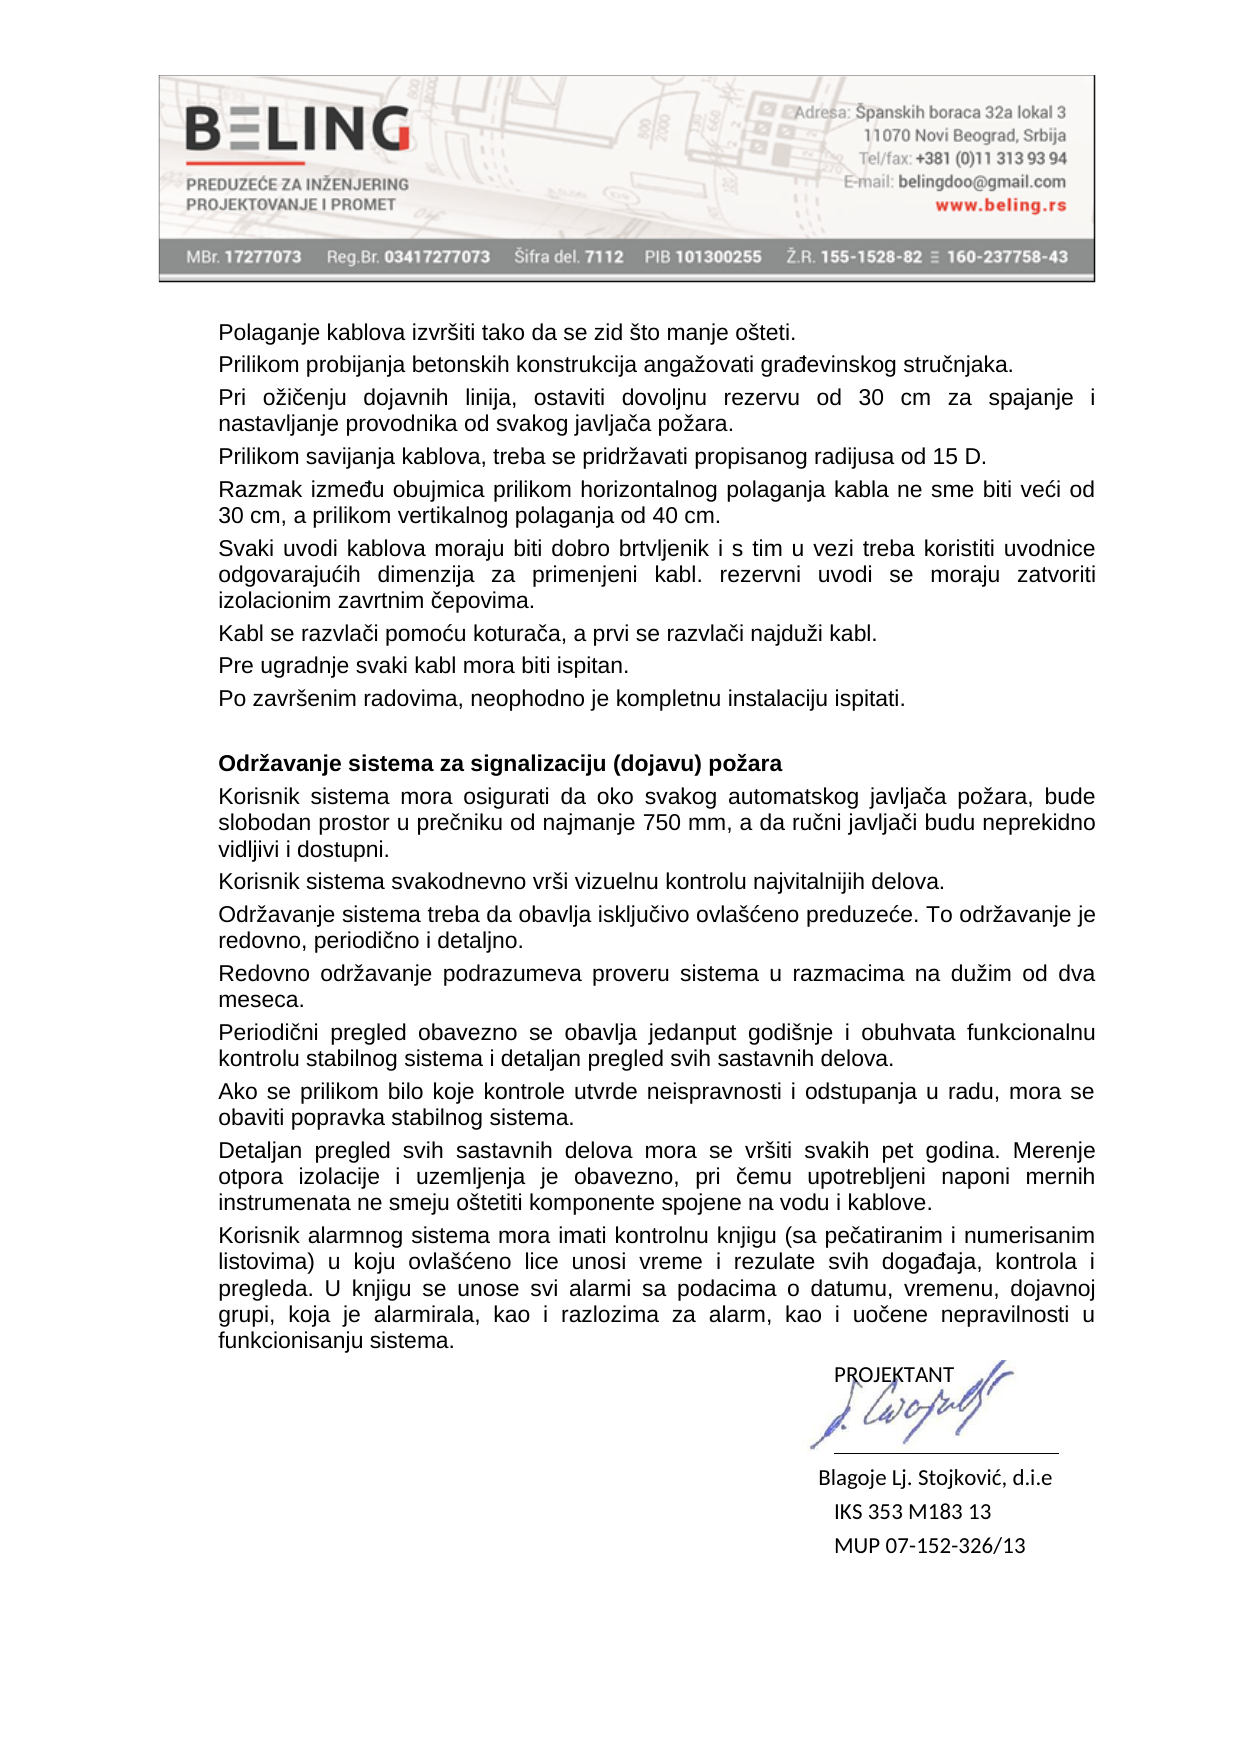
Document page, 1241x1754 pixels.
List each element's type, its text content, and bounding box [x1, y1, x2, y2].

picture [801, 1360, 1019, 1454]
text Kabl se razvlači pomoću koturača, a prvi se razvlači najduži kabl. [218, 620, 1096, 646]
text IKS 353 M183 13 [818, 1497, 1096, 1525]
text Periodični pregled obavezno se obavlja jedanput godišnje i obuhvata funkcionalnu kontrolu stabilnog sistema i detaljan pregled svih sastavnih delova. [218, 1019, 1096, 1071]
text Prilikom savijanja kablova, treba se pridržavati propisanog radijusa od 15 D. [218, 443, 1096, 469]
text MUP 07-152-326/13 [218, 1531, 1096, 1559]
text Detaljan pregled svih sastavnih delova mora se vršiti svakih pet godina. Merenje otpora izolacije i uzemljenja je obavezno, pri čemu upotrebljeni naponi mernih instrumenata ne smeju oštetiti komponente spojene na vodu i kablove. [218, 1137, 1096, 1216]
text Razmak između obujmica prilikom horizontalnog polaganja kabla ne sme biti veći od 30 cm, a prilikom vertikalnog polaganja od 40 cm. [218, 476, 1096, 528]
text Održavanje sistema za signalizaciju (dojavu) požara [218, 750, 1096, 777]
text Pre ugradnje svaki kabl mora biti ispitan. [218, 652, 1096, 679]
text Prilikom probijanja betonskih konstrukcija angažovati građevinskog stručnjaka. [218, 351, 1096, 378]
text Ako se prilikom bilo koje kontrole utvrde neispravnosti i odstupanja u radu, mora se obaviti popravka stabilnog sistema. [218, 1078, 1096, 1130]
text Svaki uvodi kablova moraju biti dobro brtvljenik i s tim u vezi treba koristiti uvodnice odgovarajućih dimenzija za primenjeni kabl. rezervni uvodi se moraju zatvoriti izolacionim zavrtnim čepovima. [218, 534, 1096, 613]
text Pri ožičenju dojavnih linija, ostaviti dovoljnu rezervu od 30 cm za spajanje i nastavljanje provodnika od svakog javljača požara. [218, 384, 1096, 437]
text Blagoje Lj. Stojković, d.i.e [792, 1463, 1096, 1491]
text Korisnik sistema svakodnevno vrši vizuelnu kontrolu najvitalnijih delova. [218, 868, 1096, 894]
picture [158, 75, 1097, 284]
text Korisnik alarmnog sistema mora imati kontrolnu knjigu (sa pečatiranim i numerisanim listovima) u koju ovlašćeno lice unosi vreme i rezulate svih događaja, kontrola i pregleda. U knjigu se unose svi alarmi sa podacima o datumu, vremenu, dojavnoj grupi, koja je alarmirala, kao i razlozima za alarm, kao i uočene nepravilnosti u funkcionisanju sistema. [218, 1222, 1096, 1354]
text Po završenim radovima, neophodno je kompletnu instalaciju ispitati. [218, 685, 1096, 711]
text Polaganje kablova izvršiti tako da se zid što manje ošteti. [218, 319, 1096, 345]
text Redovno održavanje podrazumeva proveru sistema u razmacima na dužim od dva meseca. [218, 960, 1096, 1012]
text Korisnik sistema mora osigurati da oko svakog automatskog javljača požara, bude slobodan prostor u prečniku od najmanje 750 mm, a da ručni javljači budu neprekidno vidljivi i dostupni. [218, 783, 1096, 862]
text Održavanje sistema treba da obavlja isključivo ovlašćeno preduzeće. To održavanje je redovno, periodično i detaljno. [218, 901, 1096, 953]
text PROJEKTANT [808, 1360, 1096, 1388]
